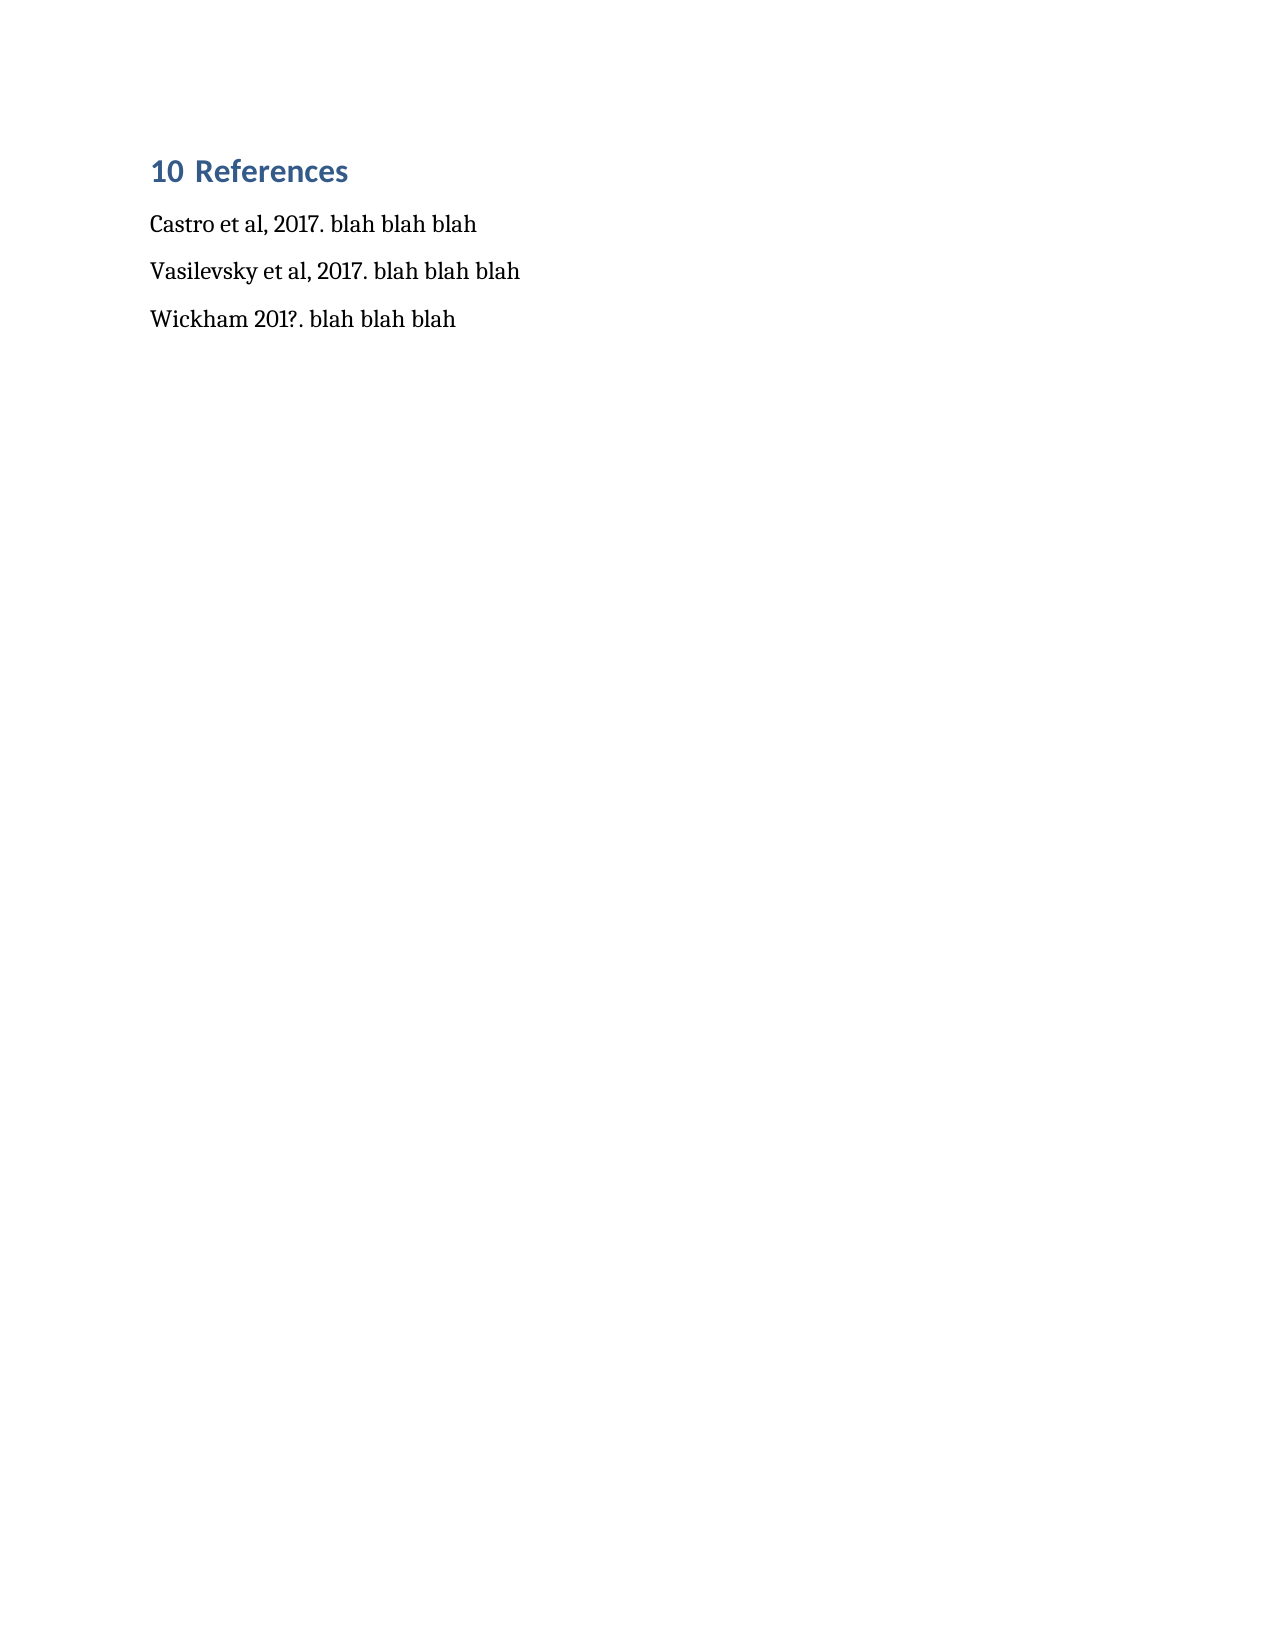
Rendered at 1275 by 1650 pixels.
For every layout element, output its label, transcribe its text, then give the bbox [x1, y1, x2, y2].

text Castro et al, 2017. blah blah blah [150, 209, 1125, 238]
subtitle References [150, 150, 1125, 191]
text Wickham 201?. blah blah blah [150, 304, 1125, 333]
text Vasilevsky et al, 2017. blah blah blah [150, 257, 1125, 286]
